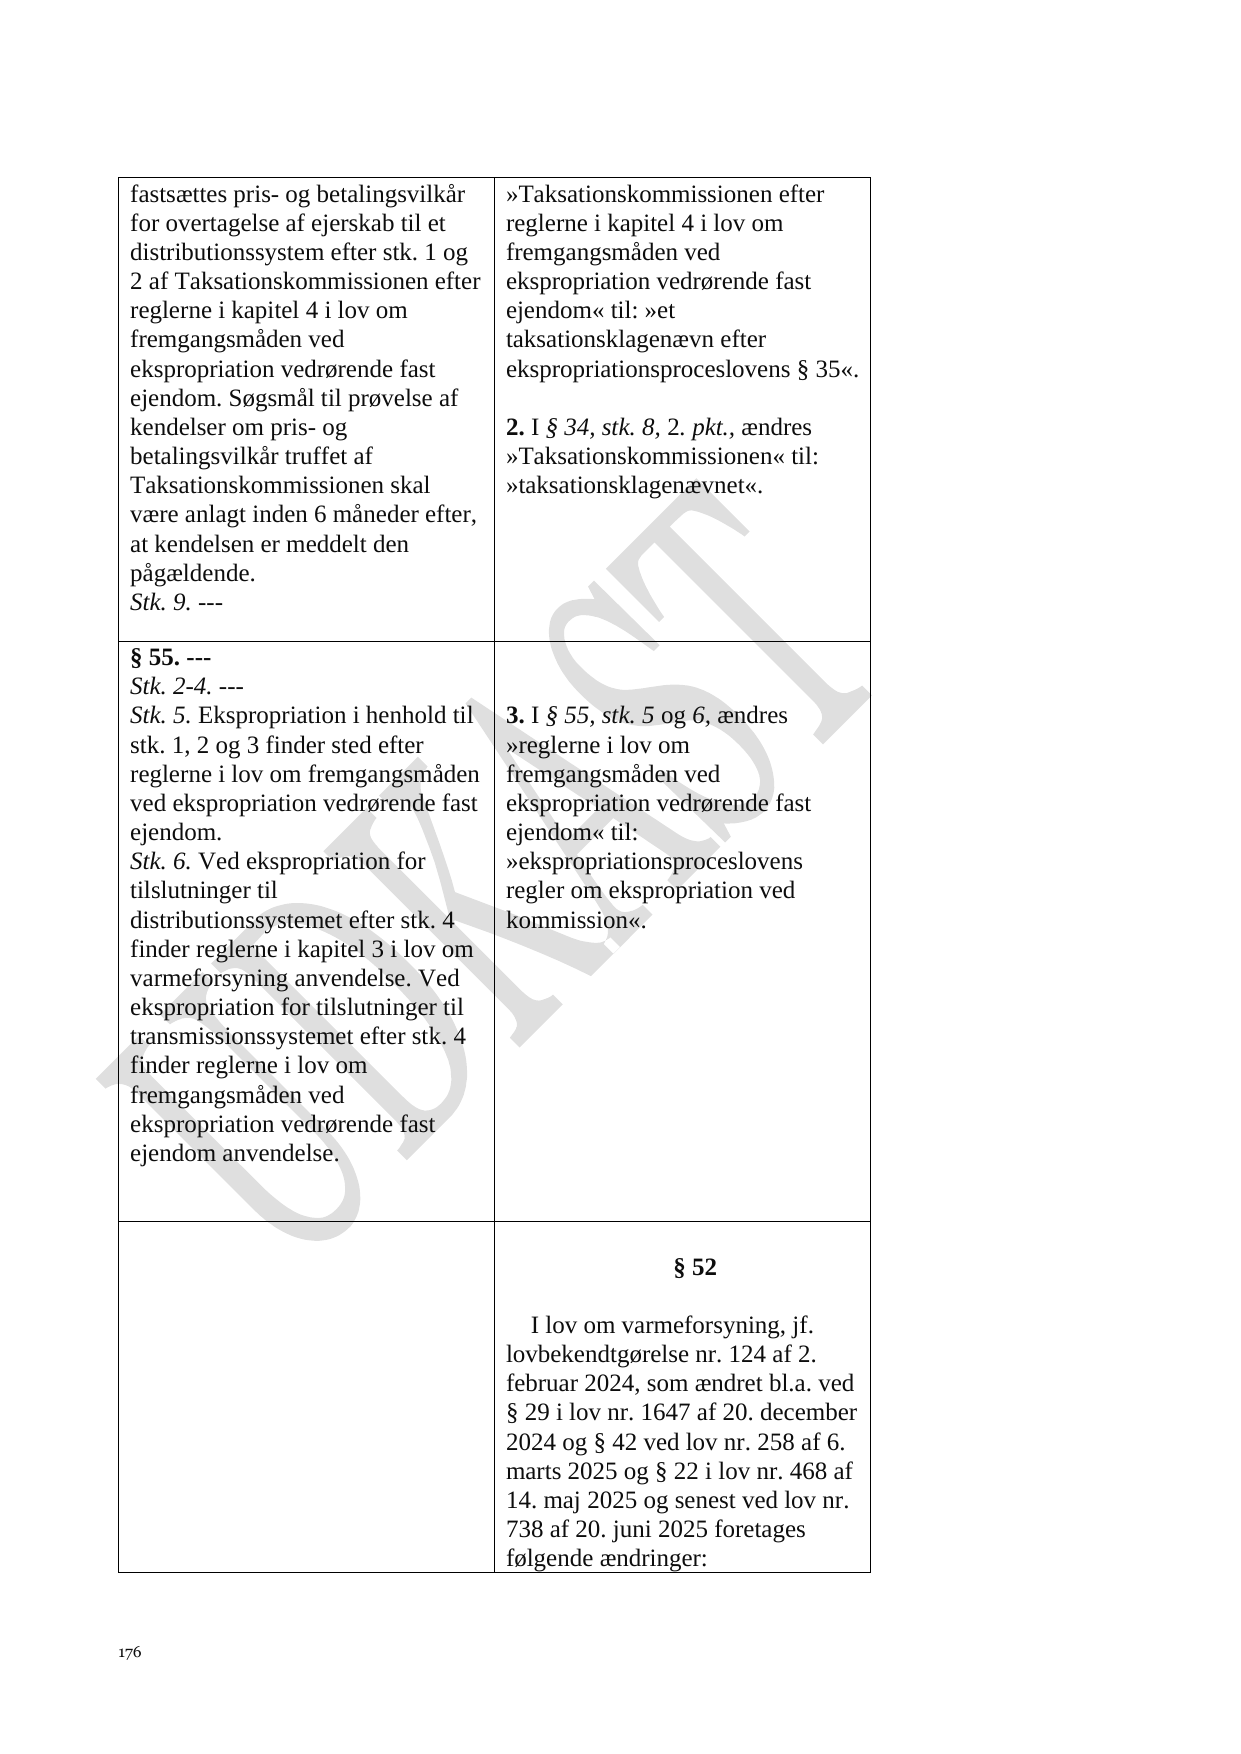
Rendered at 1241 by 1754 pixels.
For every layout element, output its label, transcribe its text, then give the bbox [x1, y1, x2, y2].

table_cell 3. I § 55, stk. 5 og 6, ændres »reglerne i lov om fremgangsmåden ved ekspropriation vedrørende fast ejendom« til: »ekspropriationsproceslovens regler om ekspropriation ved kommission«. [495, 642, 870, 1221]
table_cell [119, 1222, 494, 1572]
table_cell § 55. --- Stk. 2-4. --- Stk. 5. Ekspropriation i henhold til stk. 1, 2 og 3 finder sted efter reglerne i lov om fremgangsmåden ved ekspropriation vedrørende fast ejendom. Stk. 6. Ved ekspropriation for tilslutninger til distributionssystemet efter stk. 4 finder reglerne i kapitel 3 i lov om varmeforsyning anvendelse. Ved ekspropriation for tilslutninger til transmissionssystemet efter stk. 4 finder reglerne i lov om fremgangsmåden ved ekspropriation vedrørende fast ejendom anvendelse. [119, 642, 494, 1221]
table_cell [495, 1222, 870, 1572]
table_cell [119, 178, 494, 641]
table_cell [495, 178, 870, 641]
